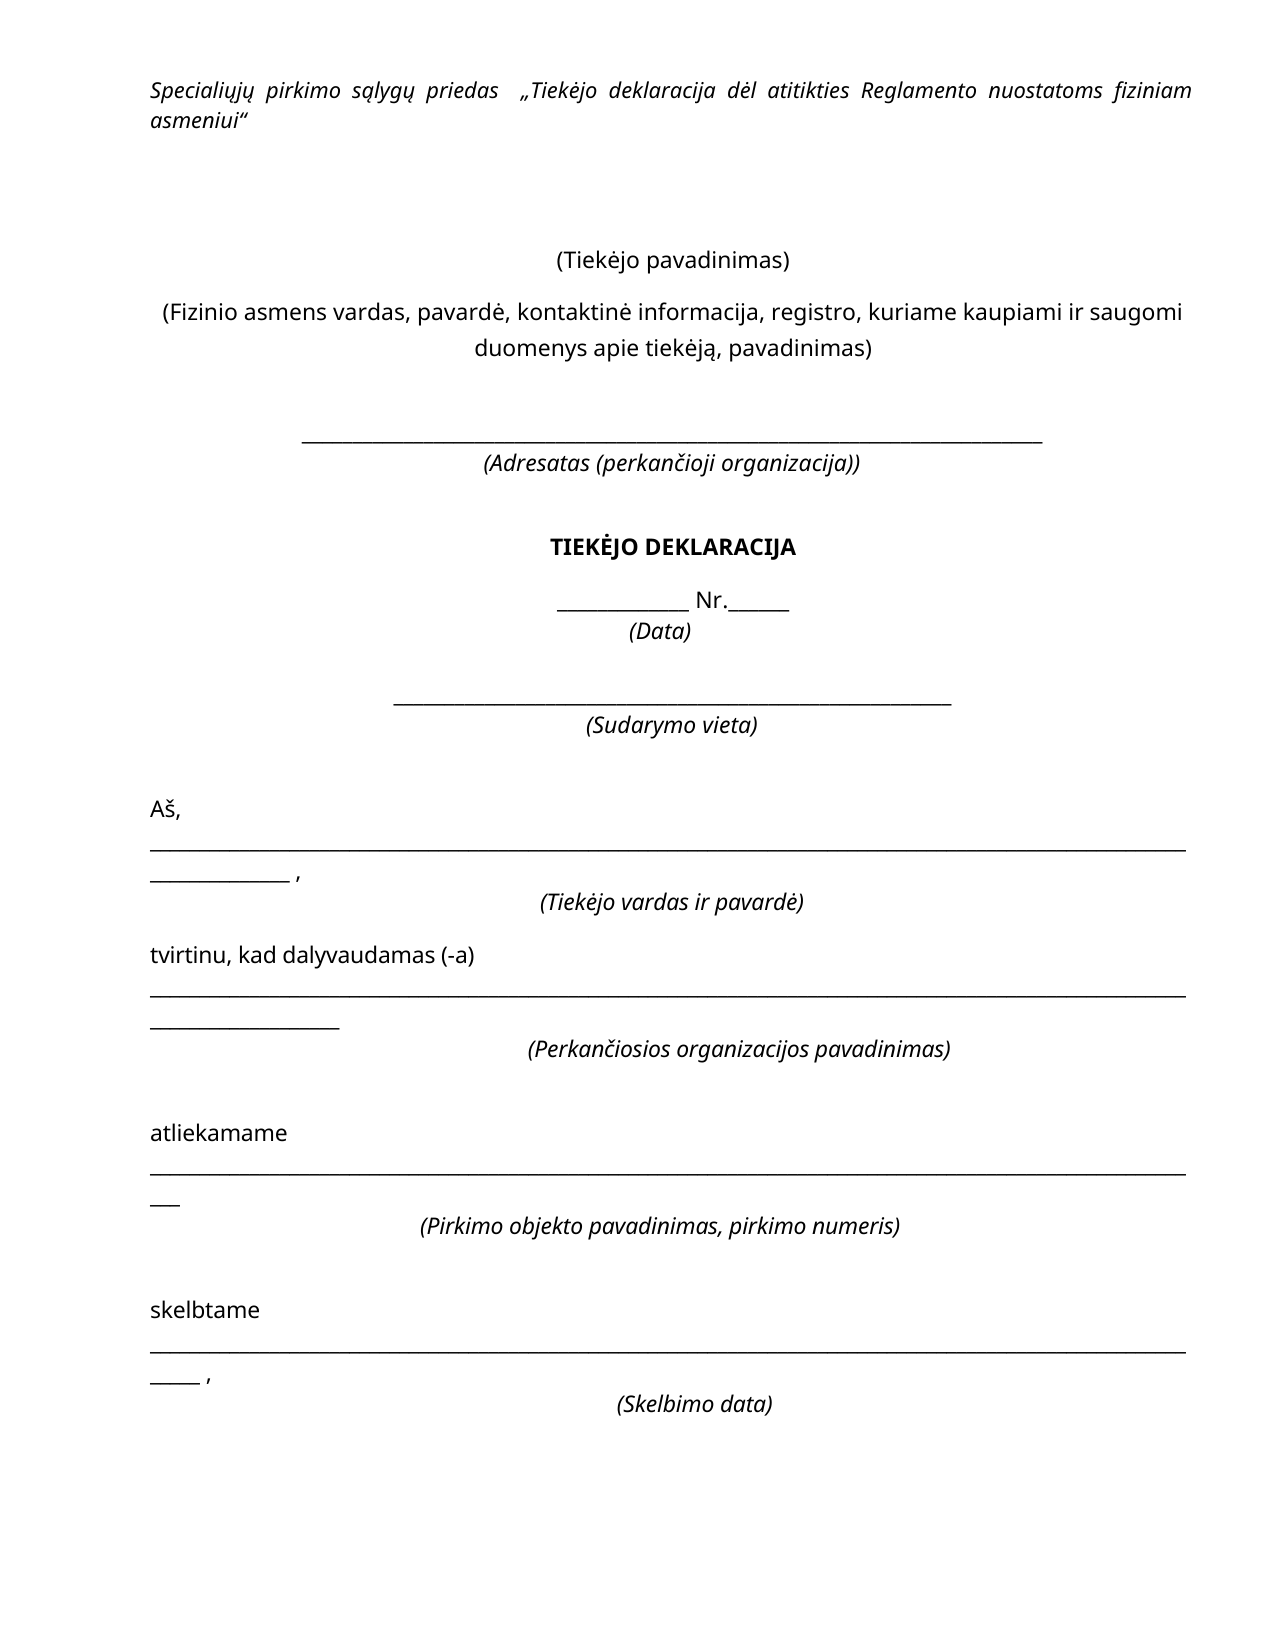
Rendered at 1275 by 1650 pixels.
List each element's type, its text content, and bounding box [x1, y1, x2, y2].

text (Fizinio asmens vardas, pavardė, kontaktinė informacija, registro, kuriame kaupiami ir saugomi duomenys apie tiekėją, pavadinimas) [150, 296, 1196, 363]
text Aš, ______________________________________________________________________________________________________________________ , [150, 793, 1196, 886]
text (Tiekėjo pavadinimas) [150, 244, 1196, 275]
text _________________________________________________________________________ [150, 416, 1196, 447]
text (Adresatas (perkančioji organizacija)) [150, 447, 1196, 478]
text (Tiekėjo vardas ir pavardė) [150, 886, 1196, 918]
text _____________ Nr.______ [150, 584, 1196, 615]
text _______________________________________________________ [150, 677, 1196, 709]
text skelbtame _____________________________________________________________________________________________________________ , [150, 1294, 1196, 1388]
text (Perkančiosios organizacijos pavadinimas) [150, 1033, 1196, 1064]
text (Data) [150, 615, 1196, 646]
text (Pirkimo objekto pavadinimas, pirkimo numeris) [285, 1210, 1196, 1242]
text (Sudarymo vieta) [150, 709, 1196, 740]
text (Skelbimo data) [150, 1388, 1196, 1419]
text tvirtinu, kad dalyvaudamas (-a) ___________________________________________________________________________________________________________________________ [150, 939, 1196, 1033]
text atliekamame ___________________________________________________________________________________________________________ [150, 1117, 1196, 1210]
text TIEKĖJO DEKLARACIJA [150, 531, 1196, 562]
